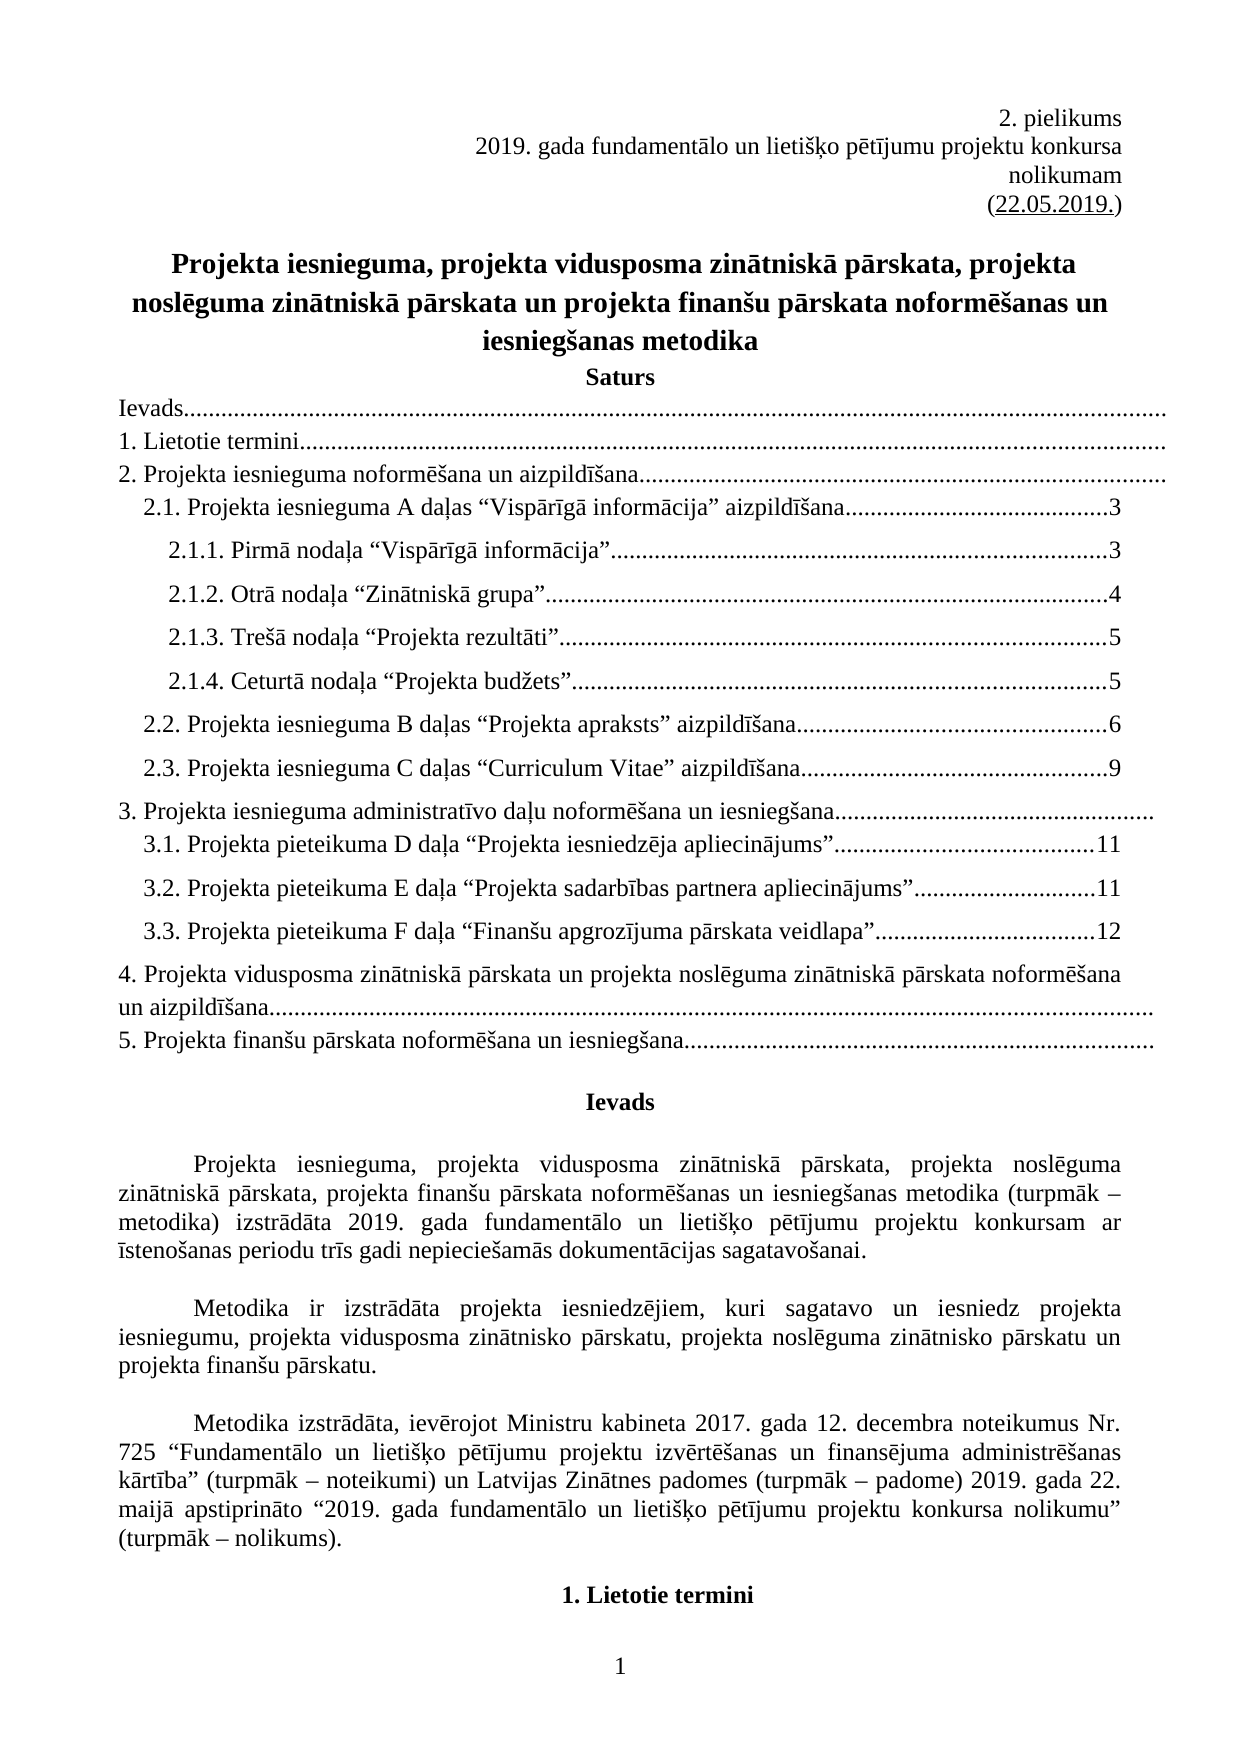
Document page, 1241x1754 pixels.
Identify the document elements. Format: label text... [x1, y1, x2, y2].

subtitle Ievads [118, 1087, 1122, 1116]
text 2019. gada fundamentālo un lietišķo pētījumu projektu konkursa [118, 131, 1122, 160]
text nolikumam [118, 160, 1122, 189]
list Metodika izstrādāta, ievērojot Ministru kabineta 2017. gada 12. decembra noteikumus Nr. 725 “Fundamentālo un lietišķo pētījumu projektu izvērtēšanas un finansējuma administrēšanas kārtība” (turpmāk – noteikumi) un Latvijas Zinātnes padomes (turpmāk – padome) 2019. gada 22. maijā apstiprināto “2019. gada fundamentālo un lietišķo pētījumu projektu konkursa nolikumu” (turpmāk – nolikums). [118, 1408, 1122, 1552]
subtitle 1. Lietotie termini [118, 1580, 1122, 1609]
list Metodika ir izstrādāta projekta iesniedzējiem, kuri sagatavo un iesniedz projekta iesniegumu, projekta vidusposma zinātnisko pārskatu, projekta noslēguma zinātnisko pārskatu un projekta finanšu pārskatu. [118, 1293, 1122, 1379]
list Projekta iesnieguma, projekta vidusposma zinātniskā pārskata, projekta noslēguma zinātniskā pārskata, projekta finanšu pārskata noformēšanas un iesniegšanas metodika (turpmāk –metodika) izstrādāta 2019. gada fundamentālo un lietišķo pētījumu projektu konkursam ar īstenošanas periodu trīs gadi nepieciešamās dokumentācijas sagatavošanai. [118, 1149, 1122, 1264]
text 2. pielikums [118, 103, 1122, 131]
text (22.05.2019.) [118, 189, 1122, 218]
text Projekta iesnieguma, projekta vidusposma zinātniskā pārskata, projekta noslēguma zinātniskā pārskata un projekta finanšu pārskata noformēšanas un iesniegšanas metodika [118, 246, 1122, 357]
